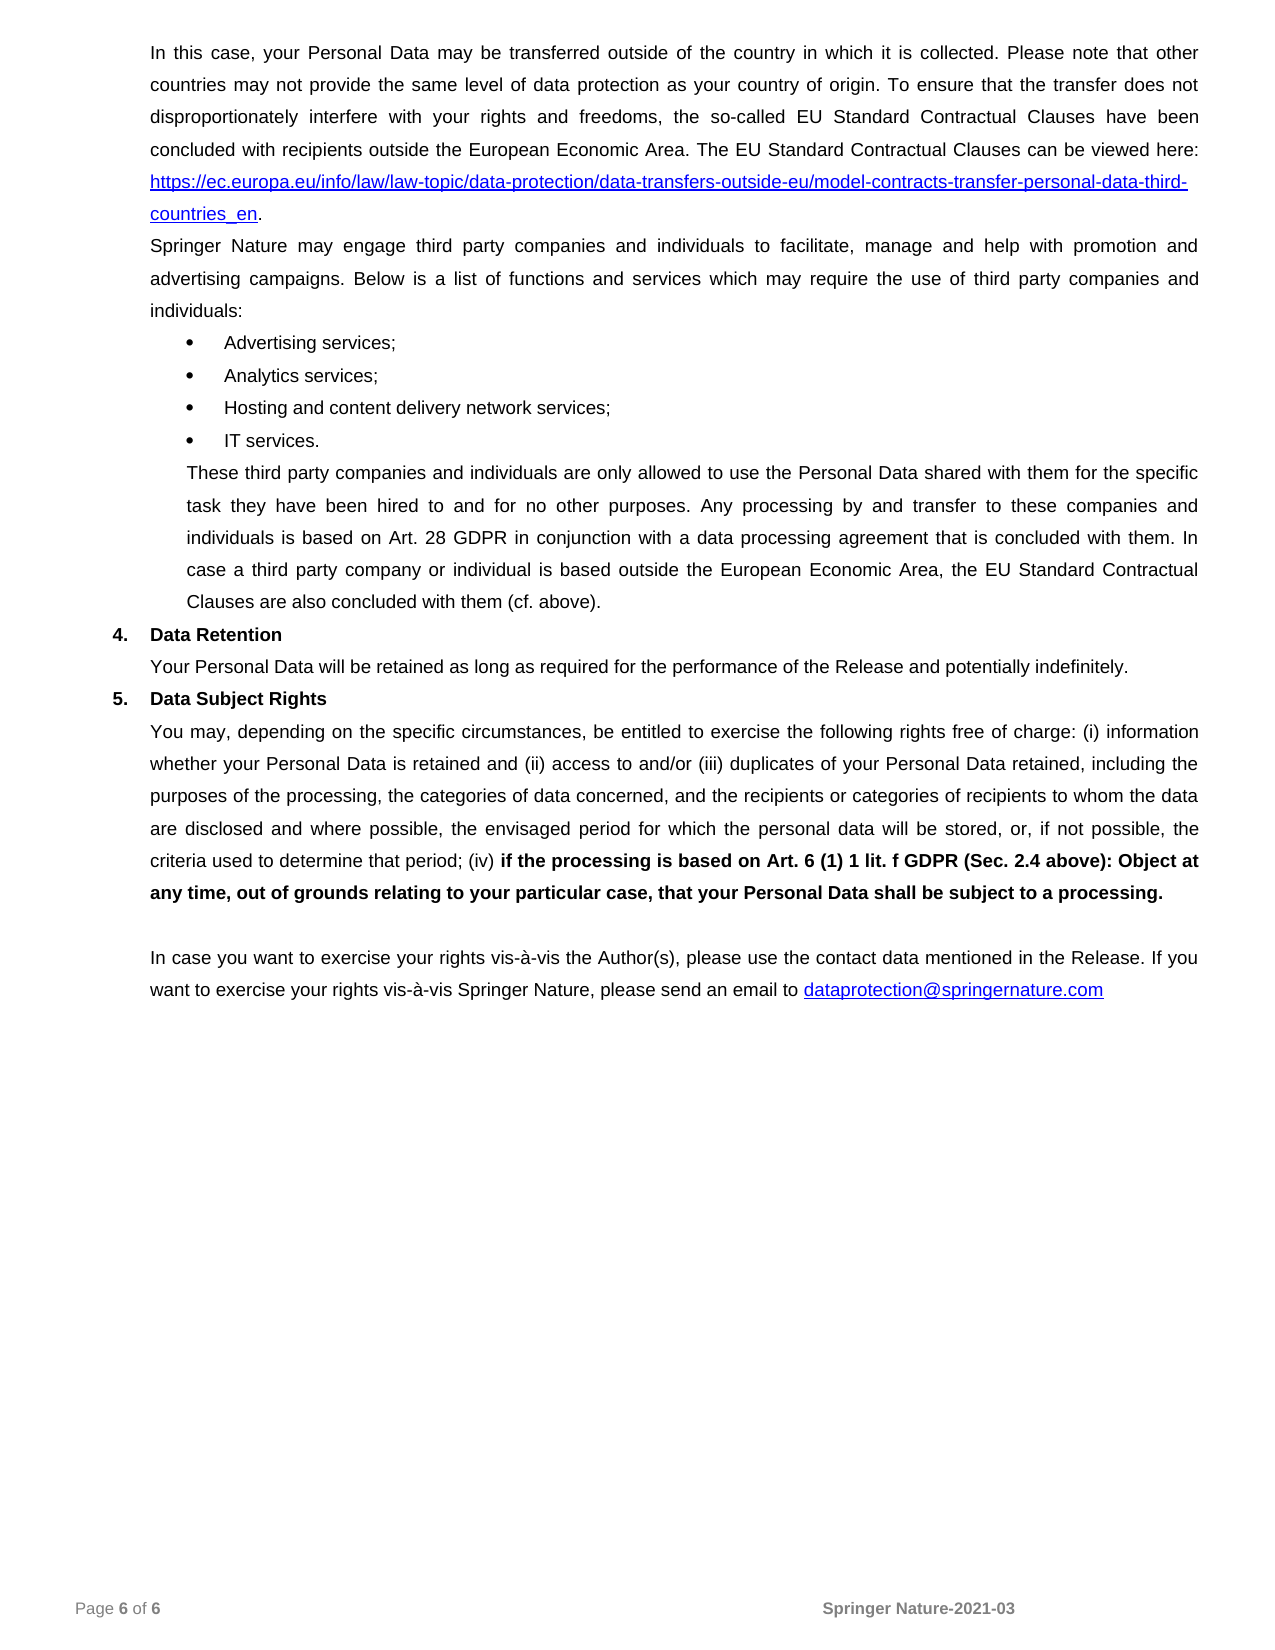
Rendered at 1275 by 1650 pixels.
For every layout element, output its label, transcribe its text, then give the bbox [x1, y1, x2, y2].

list Data Subject Rights [112, 688, 1200, 710]
list You may, depending on the specific circumstances, be entitled to exercise the following rights free of charge: (i) information whether your Personal Data is retained and (ii) access to and/or (iii) duplicates of your Personal Data retained, including the purposes of the processing, the categories of data concerned, and the recipients or categories of recipients to whom the data are disclosed and where possible, the envisaged period for which the personal data will be stored, or, if not possible, the criteria used to determine that period; (iv) if the processing is based on Art. 6 (1) 1 lit. f GDPR (Sec. 2.4 above): Object at any time, out of grounds relating to your particular case, that your Personal Data shall be subject to a processing. [150, 720, 1200, 903]
list Data Retention [112, 623, 1200, 645]
list Your Personal Data will be retained as long as required for the performance of the Release and potentially indefinitely. [150, 656, 1200, 677]
list Hosting and content delivery network services; [186, 397, 1200, 419]
list Advertising services; [186, 332, 1200, 354]
list Springer Nature may engage third party companies and individuals to facilitate, manage and help with promotion and advertising campaigns. Below is a list of functions and services which may require the use of third party companies and individuals: [150, 235, 1200, 321]
list IT services. [186, 429, 1200, 451]
list Analytics services; [186, 364, 1200, 386]
text These third party companies and individuals are only allowed to use the Personal Data shared with them for the specific task they have been hired to and for no other purposes. Any processing by and transfer to these companies and individuals is based on Art. 28 GDPR in conjunction with a data processing agreement that is concluded with them. In case a third party company or individual is based outside the European Economic Area, the EU Standard Contractual Clauses are also concluded with them (cf. above). [186, 462, 1200, 613]
list In this case, your Personal Data may be transferred outside of the country in which it is collected. Please note that other countries may not provide the same level of data protection as your country of origin. To ensure that the transfer does not disproportionately interfere with your rights and freedoms, the so-called EU Standard Contractual Clauses have been concluded with recipients outside the European Economic Area. The EU Standard Contractual Clauses can be viewed here: https://ec.europa.eu/info/law/law-topic/data-protection/data-transfers-outside-eu/model-contracts-transfer-personal-data-third-countries_en. [150, 41, 1200, 224]
list In case you want to exercise your rights vis-à-vis the Author(s), please use the contact data mentioned in the Release. If you want to exercise your rights vis-à-vis Springer Nature, please send an email to dataprotection@springernature.com [150, 946, 1200, 1000]
